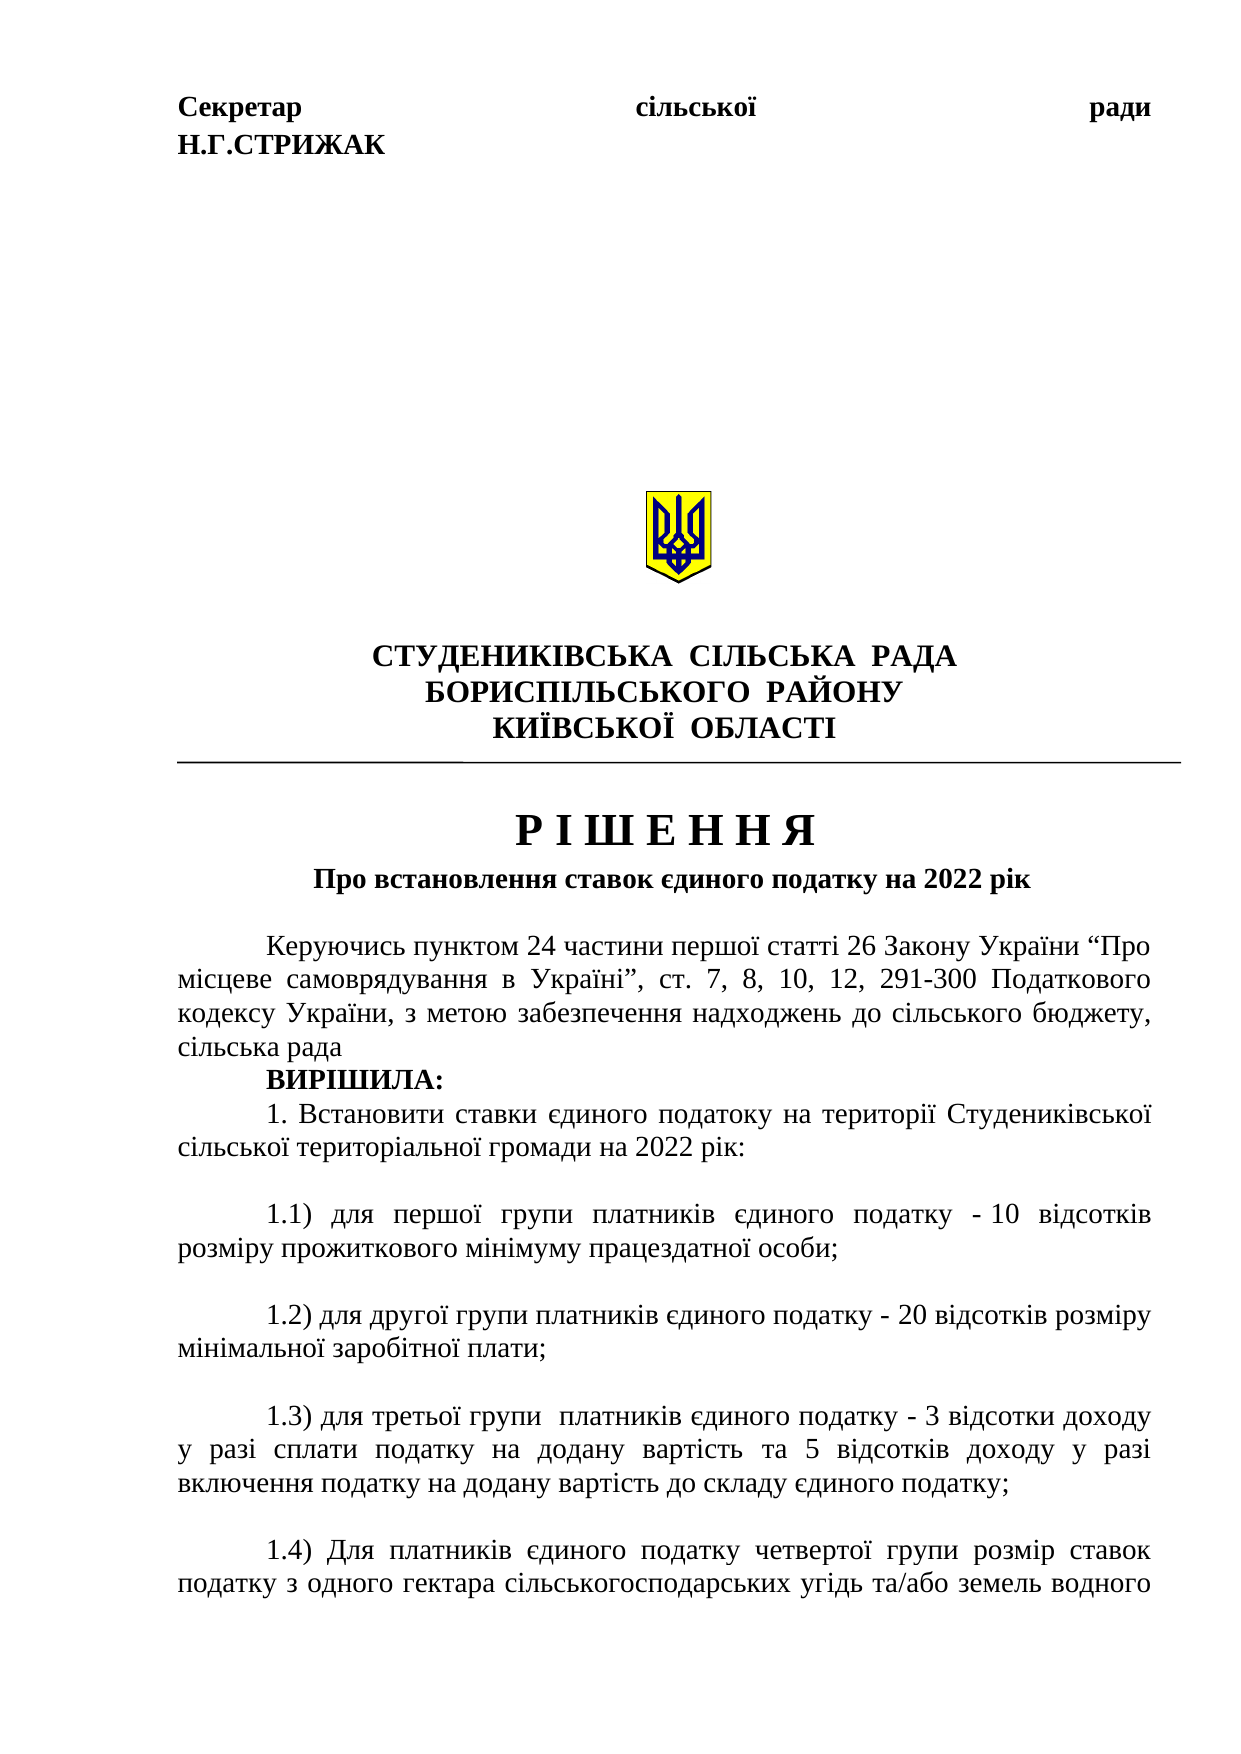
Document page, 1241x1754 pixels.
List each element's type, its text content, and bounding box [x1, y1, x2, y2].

text ВИРІШИЛА: [177, 1062, 1142, 1096]
text Р І Ш Е Н Н Я [177, 802, 1154, 855]
text 1.3) для третьої групи платників єдиного податку - 3 відсотки доходу у разі сплати податку на додану вартість та 5 відсотків доходу у разі включення податку на додану вартість до складу єдиного податку; [177, 1398, 1152, 1498]
text 1.2) для другої групи платників єдиного податку - 20 відсотків розміру мінімальної заробітної плати; [177, 1297, 1152, 1364]
text СТУДЕНИКІВСЬКА СІЛЬСЬКА РАДА [177, 637, 1152, 673]
text БОРИСПІЛЬСЬКОГО РАЙОНУ [177, 673, 1152, 709]
text 1.1) для першої групи платників єдиного податку - 10 відсотків розміру прожиткового мінімуму працездатної особи; [177, 1196, 1152, 1263]
text КИЇВСЬКОЇ ОБЛАСТІ [177, 709, 1152, 745]
text Секретар сільської ради Н.Г.СТРИЖАК [177, 89, 1152, 161]
text 1. Встановити ставки єдиного податоку на території Студениківської сільської територіальної громади на 2022 рік: [177, 1096, 1152, 1163]
text Керуючись пунктом 24 частини першої статті 26 Закону України “Про місцеве самоврядування в Україні”, ст. 7, 8, 10, 12, 291-300 Податкового кодексу України, з метою забезпечення надходжень до сільського бюджету, сільська рада [177, 928, 1152, 1062]
picture [646, 491, 712, 584]
text Про встановлення ставок єдиного податку на 2022 рік [177, 861, 1152, 894]
